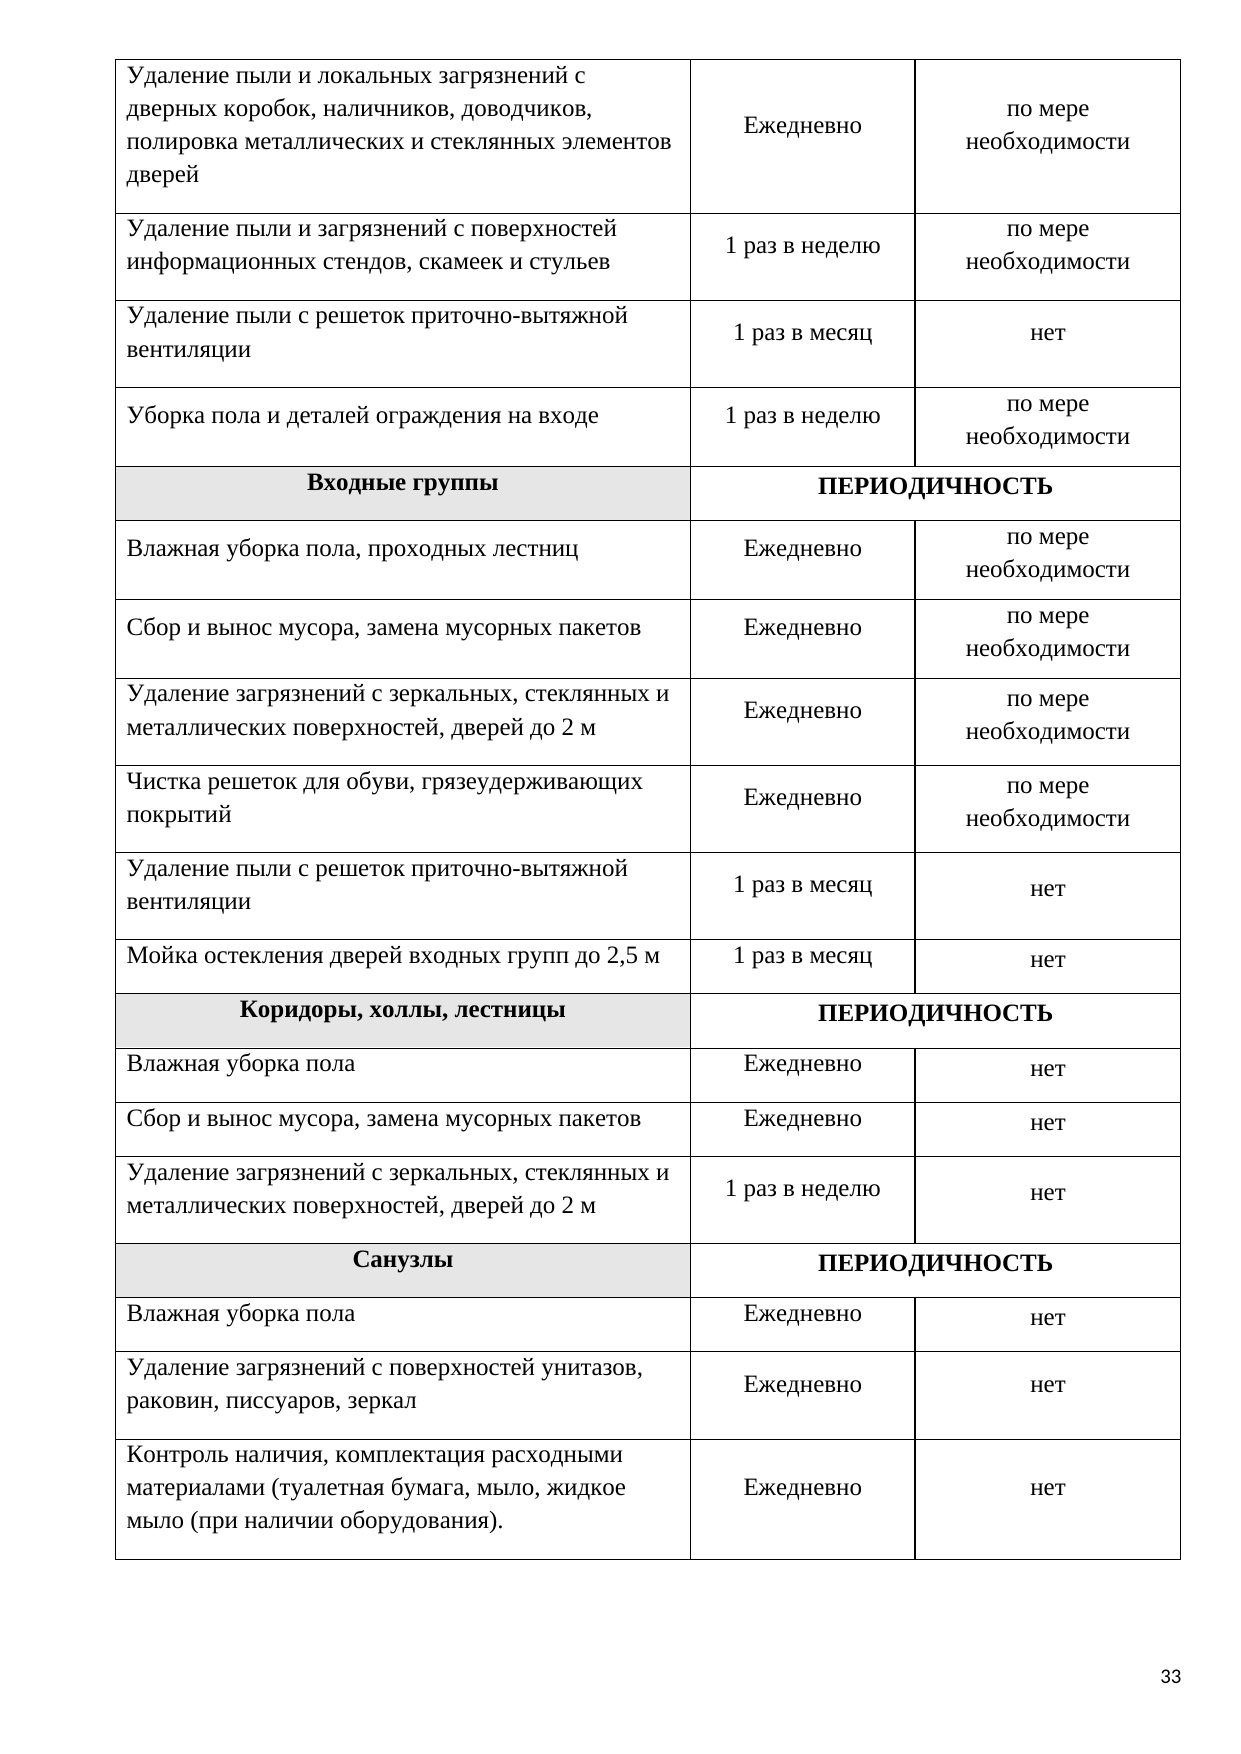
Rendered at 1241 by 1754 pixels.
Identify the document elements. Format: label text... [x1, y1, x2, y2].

table_cell по мере необходимости [916, 521, 1180, 599]
table_cell по мере необходимости [916, 388, 1180, 466]
table_cell Влажная уборка пола [116, 1298, 690, 1351]
table_cell по мере необходимости [916, 766, 1180, 852]
table_cell Удаление загрязнений с зеркальных, стеклянных и металлических поверхностей, дверей до 2 м [116, 1157, 690, 1243]
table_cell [916, 60, 1180, 212]
table_cell ПЕРИОДИЧНОСТЬ [691, 994, 1180, 1047]
table_cell Ежедневно [691, 521, 914, 599]
table_cell ПЕРИОДИЧНОСТЬ [691, 1244, 1180, 1297]
table_cell нет [916, 1440, 1180, 1559]
table_cell 1 раз в месяц [691, 940, 914, 993]
table_cell Ежедневно [691, 1352, 914, 1438]
table_cell Сбор и вынос мусора, замена мусорных пакетов [116, 600, 690, 677]
table_cell Сбор и вынос мусора, замена мусорных пакетов [116, 1103, 690, 1156]
table_cell Удаление пыли с решеток приточно-вытяжной вентиляции [116, 301, 690, 387]
table_cell нет [916, 1352, 1180, 1438]
table_cell нет [916, 1298, 1180, 1351]
table_cell Удаление пыли и локальных загрязнений с дверных коробок, наличников, доводчиков, полировка металлических и стеклянных элементов дверей [116, 60, 690, 212]
table_cell Ежедневно [691, 766, 914, 852]
table_cell Чистка решеток для обуви, грязеудерживающих покрытий [116, 766, 690, 852]
table_cell Ежедневно [691, 1049, 914, 1102]
table_cell Коридоры, холлы, лестницы [116, 994, 690, 1047]
table_cell нет [916, 853, 1180, 939]
table_cell Ежедневно [691, 600, 914, 677]
table_cell 1 раз в неделю [691, 214, 914, 299]
table_cell 1 раз в месяц [691, 853, 914, 939]
table_cell нет [916, 301, 1180, 387]
table_cell Удаление загрязнений с зеркальных, стеклянных и металлических поверхностей, дверей до 2 м [116, 679, 690, 765]
table_cell Ежедневно [691, 679, 914, 765]
table_cell Мойка остекления дверей входных групп до 2,5 м [116, 940, 690, 993]
table_cell Санузлы [116, 1244, 690, 1297]
table_cell Ежедневно [691, 1103, 914, 1156]
table_cell 1 раз в неделю [691, 1157, 914, 1243]
table_cell нет [916, 1103, 1180, 1156]
table_cell нет [916, 940, 1180, 993]
table_cell Удаление пыли и загрязнений с поверхностей информационных стендов, скамеек и стульев [116, 214, 690, 299]
table_cell по мере необходимости [916, 679, 1180, 765]
table_cell Удаление пыли с решеток приточно-вытяжной вентиляции [116, 853, 690, 939]
table_cell 1 раз в месяц [691, 301, 914, 387]
table_cell нет [916, 1049, 1180, 1102]
table_cell Входные группы [116, 467, 690, 520]
table_cell по мере необходимости [916, 214, 1180, 299]
table_cell Уборка пола и деталей ограждения на входе [116, 388, 690, 466]
table_cell Ежедневно [691, 1298, 914, 1351]
table_cell 1 раз в неделю [691, 388, 914, 466]
table_cell по мере необходимости [916, 600, 1180, 677]
table_cell ПЕРИОДИЧНОСТЬ [691, 467, 1180, 520]
table_cell нет [916, 1157, 1180, 1243]
table_cell Ежедневно [691, 60, 914, 212]
table_cell Влажная уборка пола [116, 1049, 690, 1102]
table_cell Влажная уборка пола, проходных лестниц [116, 521, 690, 599]
table_cell Удаление загрязнений с поверхностей унитазов, раковин, писсуаров, зеркал [116, 1352, 690, 1438]
table_cell Контроль наличия, комплектация расходными материалами (туалетная бумага, мыло, жидкое мыло (при наличии оборудования). [116, 1440, 690, 1559]
table_cell Ежедневно [691, 1440, 914, 1559]
